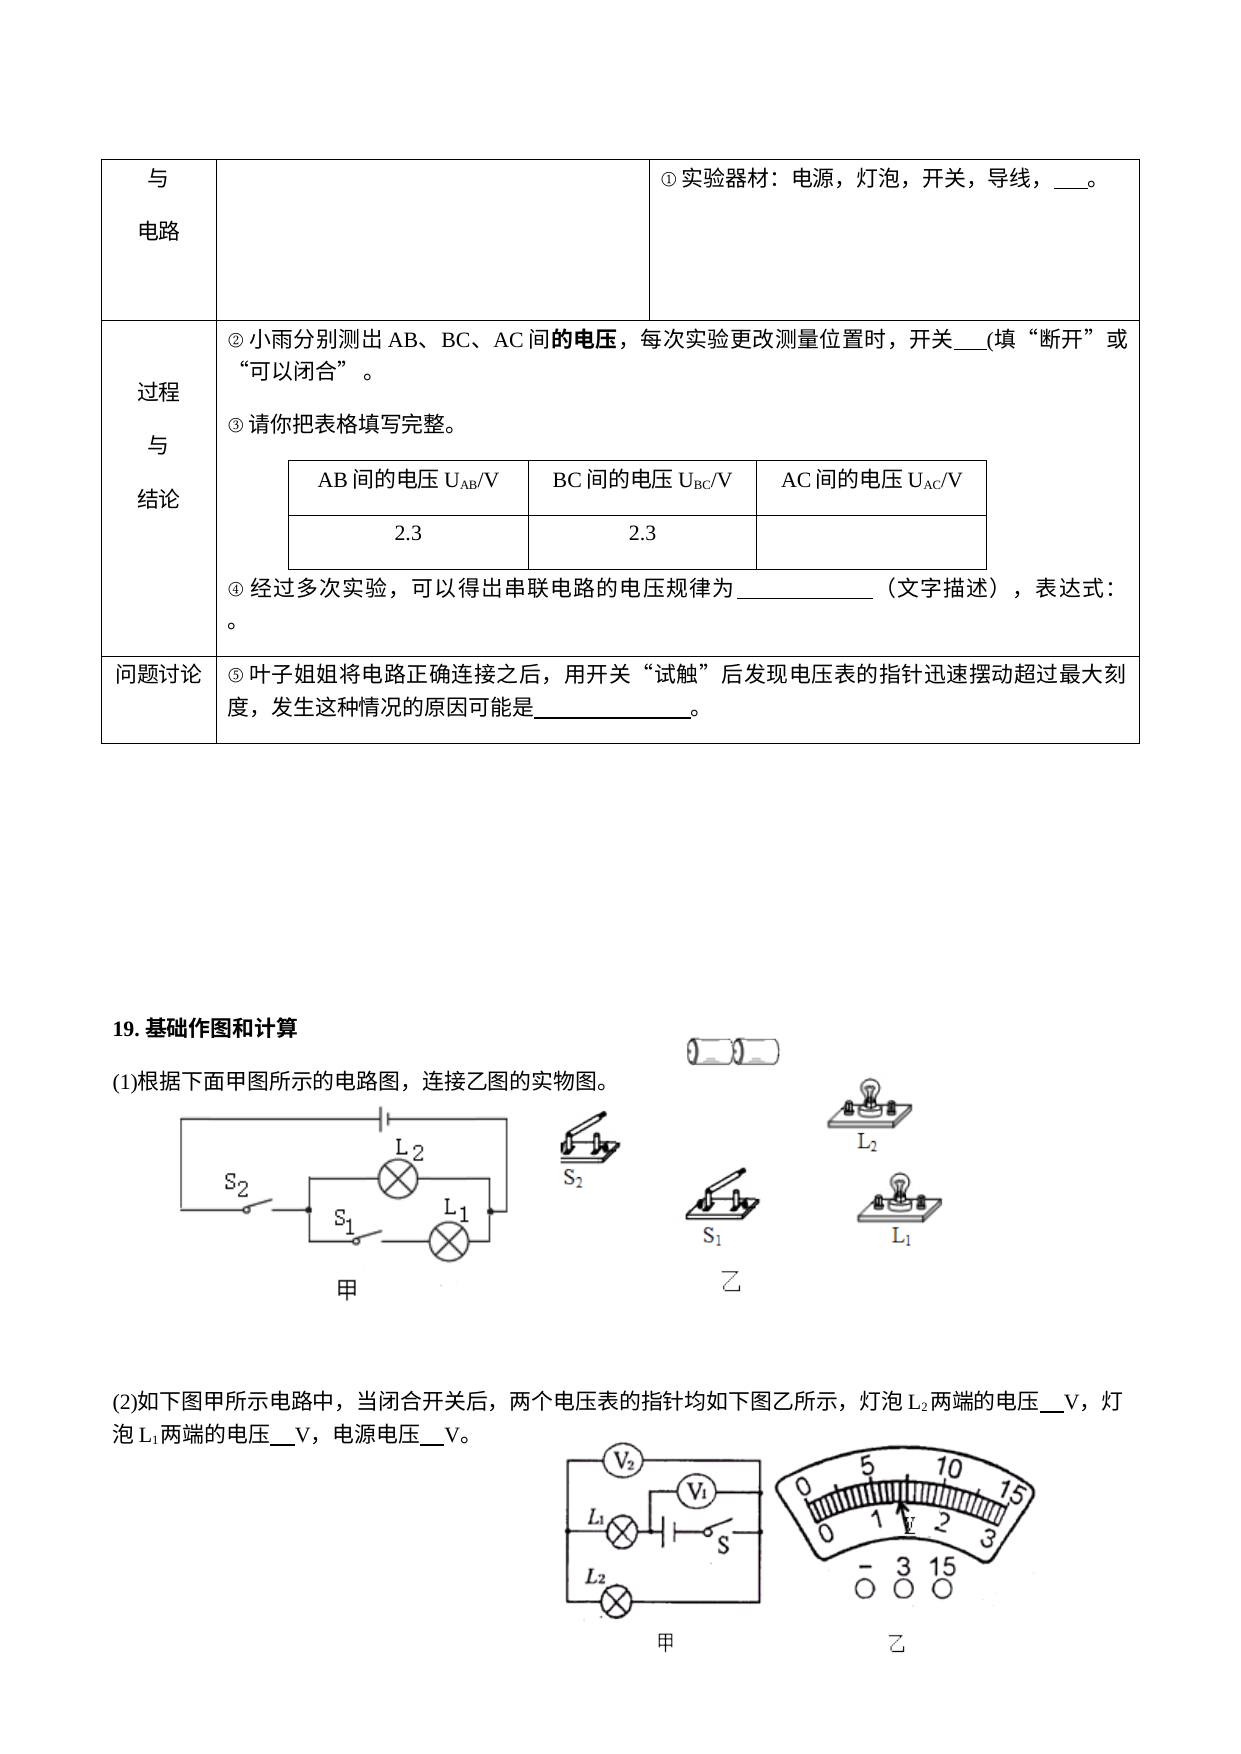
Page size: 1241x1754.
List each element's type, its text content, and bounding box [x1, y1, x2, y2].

picture [132, 1096, 952, 1307]
table_header 器材 与 电路 [102, 160, 216, 320]
table_cell 过程 与 结论 [102, 321, 216, 656]
picture [546, 1449, 1055, 1662]
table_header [650, 160, 1139, 320]
text (1)根据下面甲图所示的电路图，连接乙图的实物图。 [112, 1064, 1128, 1096]
table_cell ⑤叶子姐姐将电路正确连接之后，用开关“试触”后发现电压表的指针迅速摆动超过最大刻度，发生这种情况的原因可能是 。 [217, 657, 1139, 743]
text (2)如下图甲所示电路中，当闭合开关后，两个电压表的指针均如下图乙所示，灯泡L2两端的电压 V，灯泡L1两端的电压 V，电源电压 V。 [112, 1384, 1128, 1449]
table_cell ②小雨分别测岀AB、BC、AC间的电压，每次实验更改测量位置时，开关 (填“断开”或“可以闭合” 。 ③请你把表格填写完整。 ④经过多次实验，可以得岀串联电路的电压规律为 （文字描述），表达式： 。 [217, 321, 1139, 656]
table_header [217, 160, 649, 320]
picture [529, 1043, 952, 1064]
table_cell 问题讨论 [102, 657, 216, 743]
list 基础作图和计算 [112, 1011, 1128, 1043]
